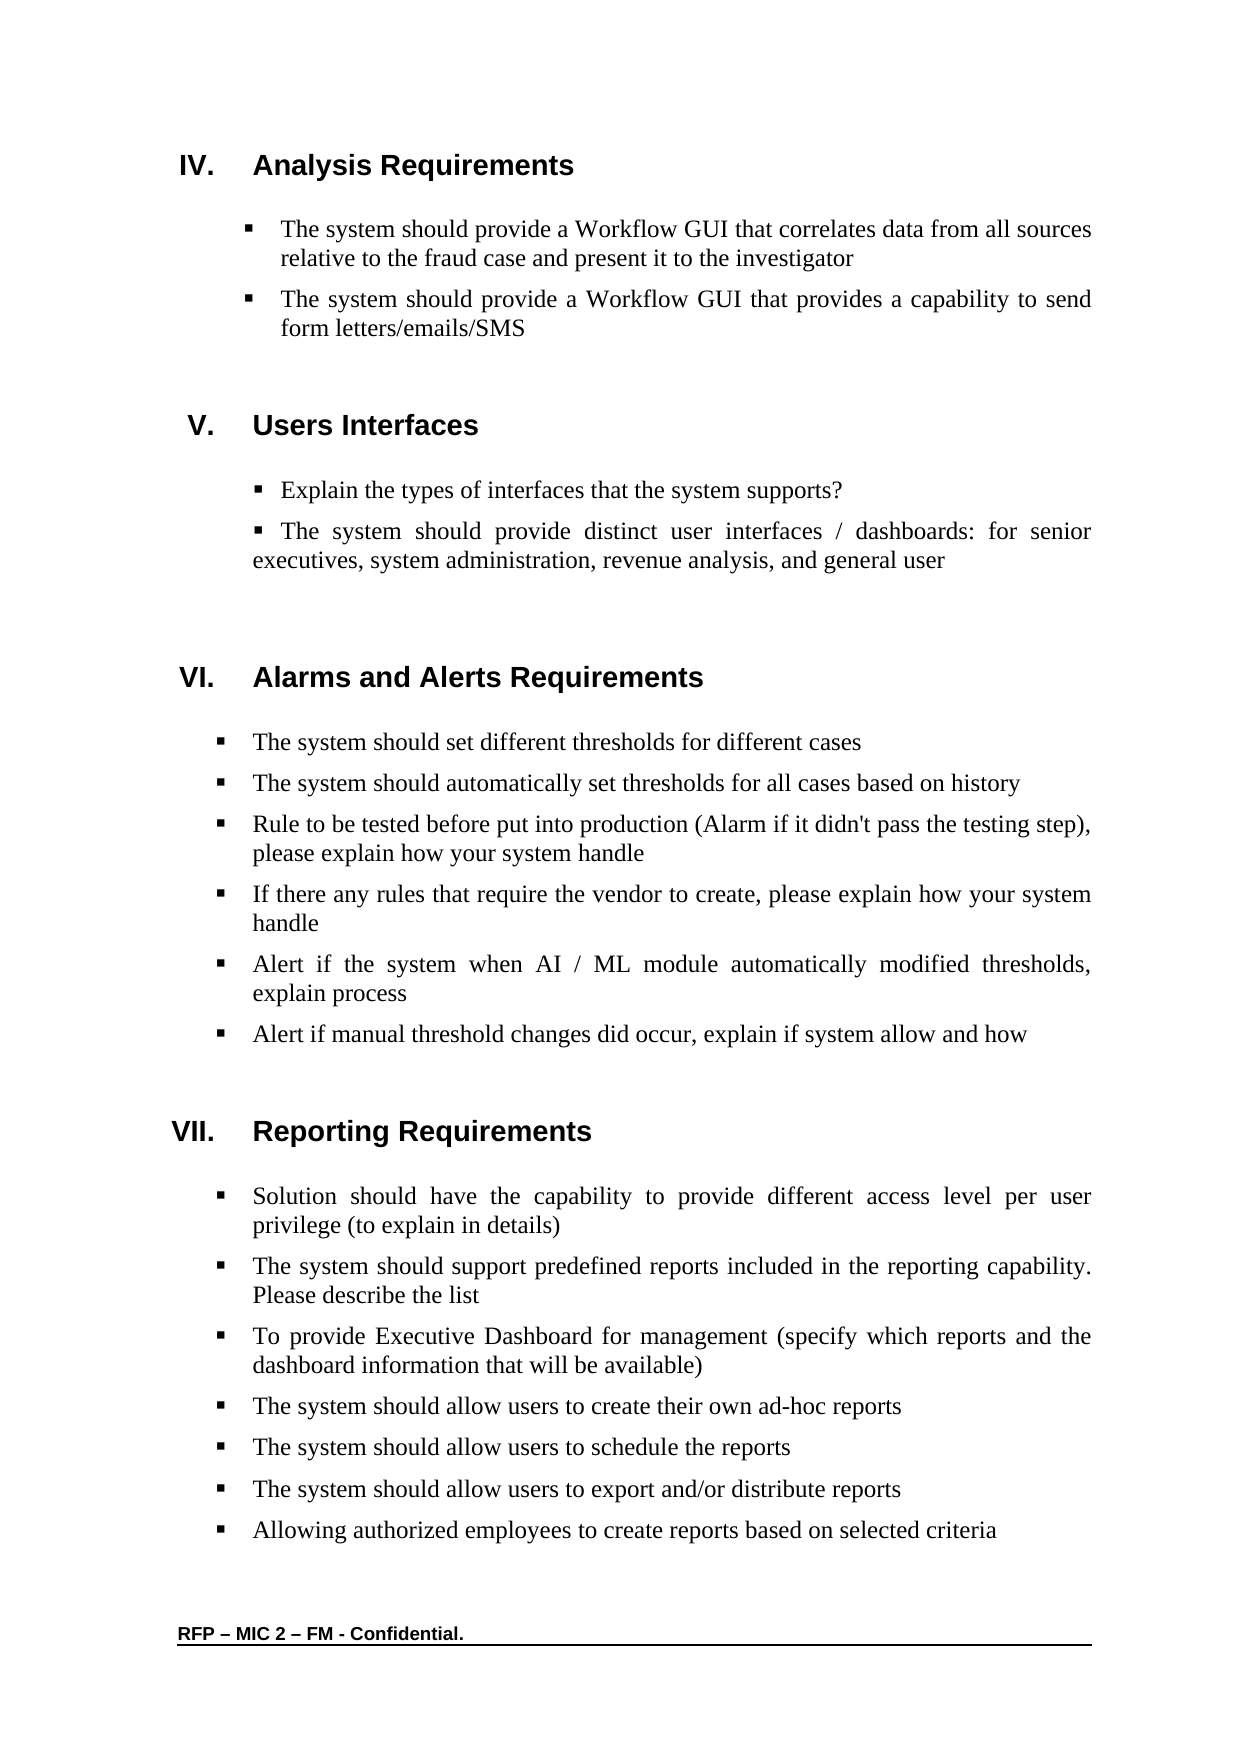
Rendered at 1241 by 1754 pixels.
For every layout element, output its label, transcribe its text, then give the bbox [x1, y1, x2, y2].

list The system should allow users to create their own ad-hoc reports [215, 1391, 1092, 1420]
list Rule to be tested before put into production (Alarm if it didn't pass the testing step), please explain how your system handle [215, 809, 1092, 867]
list The system should provide a Workflow GUI that correlates data from all sources relative to the fraud case and present it to the investigator [243, 214, 1092, 272]
list The system should support predefined reports included in the reporting capability. Please describe the list [215, 1251, 1092, 1309]
list Explain the types of interfaces that the system supports? [252, 475, 1092, 504]
list The system should provide distinct user interfaces / dashboards: for senior executives, system administration, revenue analysis, and general user [252, 516, 1092, 574]
list The system should set different thresholds for different cases [215, 727, 1092, 756]
list Allowing authorized employees to create reports based on selected criteria [215, 1515, 1092, 1544]
list Alert if manual threshold changes did occur, explain if system allow and how [215, 1019, 1092, 1048]
list Alert if the system when AI / ML module automatically modified thresholds, explain process [215, 949, 1092, 1007]
subtitle Analysis Requirements [215, 148, 1092, 181]
list Solution should have the capability to provide different access level per user privilege (to explain in details) [215, 1181, 1092, 1239]
list To provide Executive Dashboard for management (specify which reports and the dashboard information that will be available) [215, 1321, 1092, 1379]
list The system should allow users to export and/or distribute reports [215, 1474, 1092, 1502]
list The system should provide a Workflow GUI that provides a capability to send form letters/emails/SMS [243, 284, 1092, 342]
list The system should allow users to schedule the reports [215, 1432, 1092, 1461]
subtitle Reporting Requirements [215, 1114, 1092, 1148]
subtitle Alarms and Alerts Requirements [215, 660, 1092, 693]
list The system should automatically set thresholds for all cases based on history [215, 768, 1092, 797]
subtitle Users Interfaces [215, 408, 1092, 442]
list If there any rules that require the vendor to create, please explain how your system handle [215, 879, 1092, 937]
